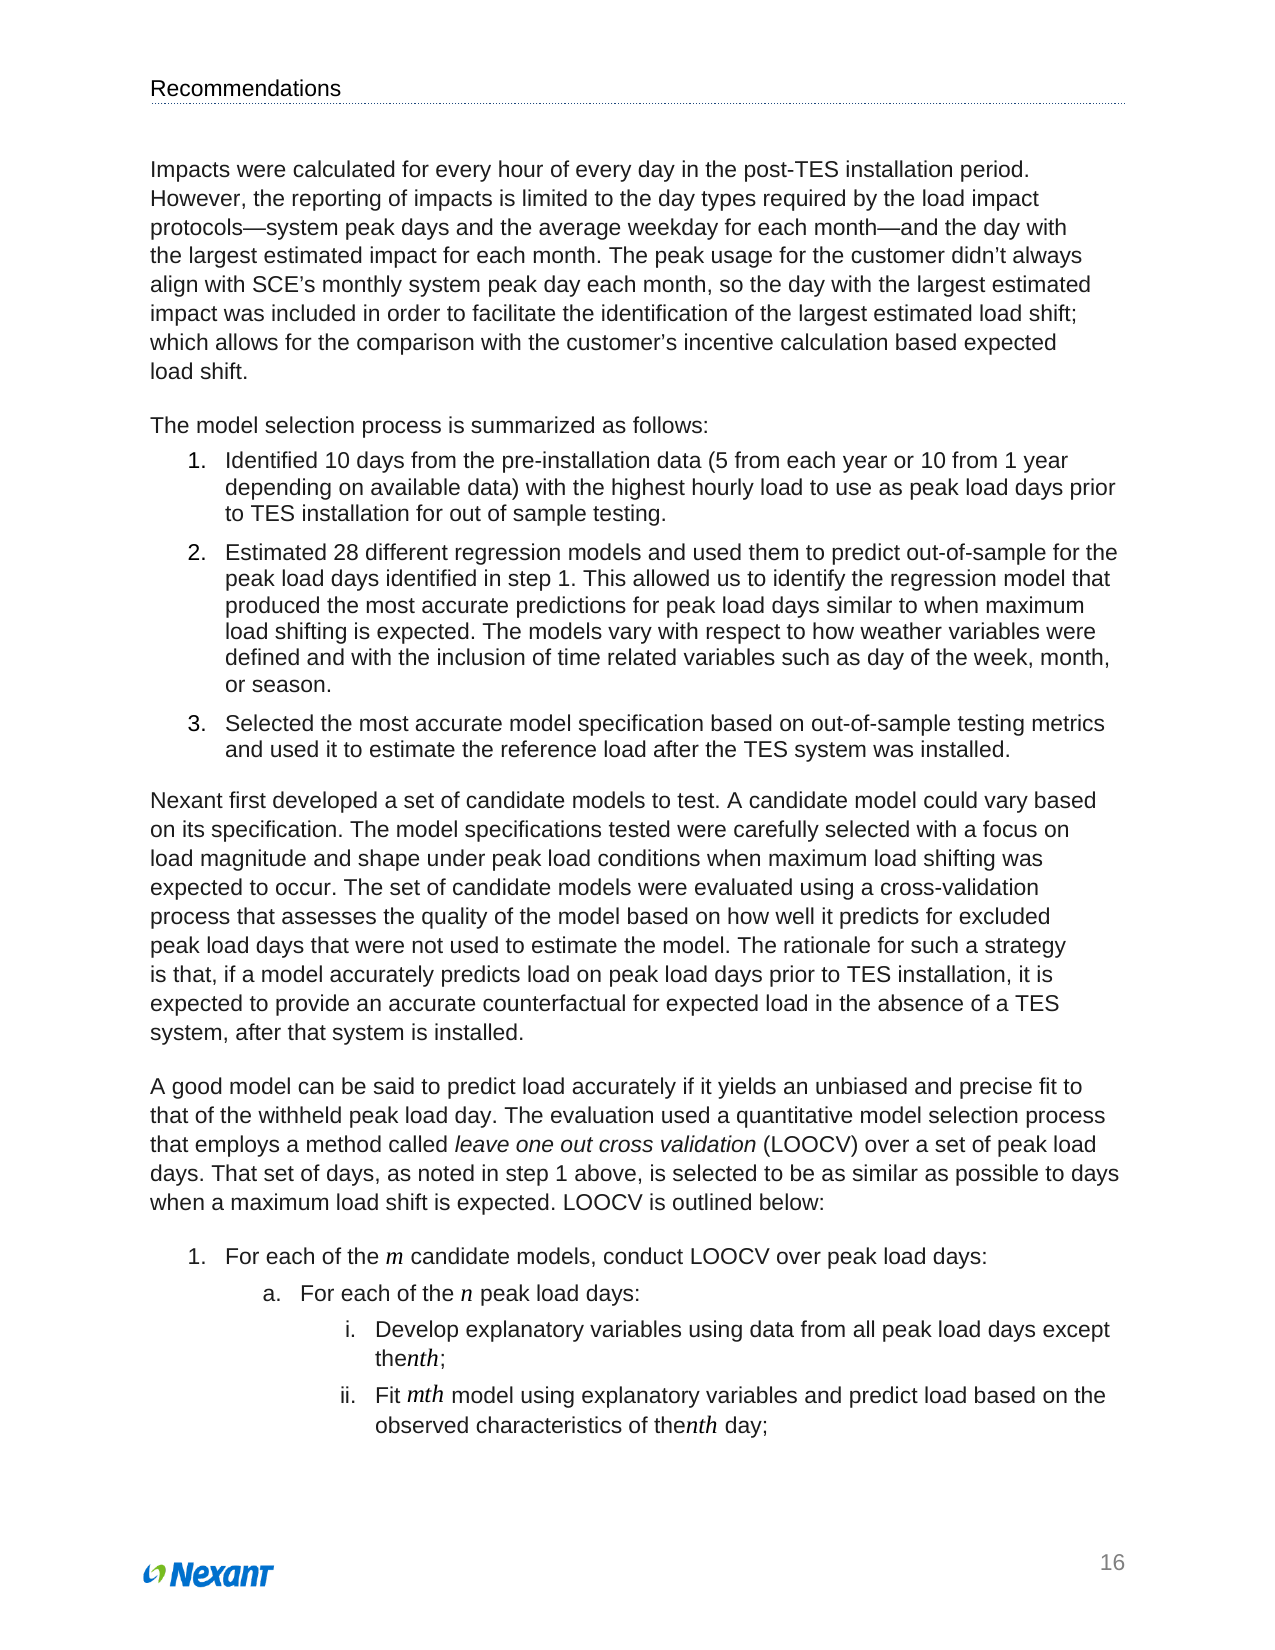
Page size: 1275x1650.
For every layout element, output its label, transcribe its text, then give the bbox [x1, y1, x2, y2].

text Nexant first developed a set of candidate models to test. A candidate model could vary based on its specification. The model specifications tested were carefully selected with a focus on load magnitude and shape under peak load conditions when maximum load shifting was expected to occur. The set of candidate models were evaluated using a cross-validation process that assesses the quality of the model based on how well it predicts for excluded peak load days that were not used to estimate the model. The rationale for such a strategy is that, if a model accurately predicts load on peak load days prior to TES installation, it is expected to provide an accurate counterfactual for expected load in the absence of a TES system, after that system is installed. [150, 787, 1125, 1045]
list Selected the most accurate model specification based on out-of-sample testing metrics and used it to estimate the reference load after the TES system was installed. [187, 709, 1125, 762]
list Identified 10 days from the pre-installation data (5 from each year or 10 from 1 year depending on available data) with the highest hourly load to use as peak load days prior to TES installation for out of sample testing. [187, 447, 1125, 526]
list For each of the candidate models, conduct LOOCV over peak load days: [187, 1243, 1125, 1270]
list Estimated 28 different regression models and used them to predict out-of-sample for the peak load days identified in step 1. This allowed us to identify the regression model that produced the most accurate predictions for peak load days similar to when maximum load shifting is expected. The models vary with respect to how weather variables were defined and with the inclusion of time related variables such as day of the week, month, or season. [187, 539, 1125, 697]
list For each of the peak load days: [262, 1279, 1125, 1307]
text The model selection process is summarized as follows: [150, 412, 1125, 438]
list Fit model using explanatory variables and predict load based on the observed characteristics of the day; [356, 1381, 1125, 1439]
list Develop explanatory variables using data from all peak load days except the; [356, 1316, 1125, 1372]
text A good model can be said to predict load accurately if it yields an unbiased and precise fit to that of the withheld peak load day. The evaluation used a quantitative model selection process that employs a method called leave one out cross validation (LOOCV) over a set of peak load days. That set of days, as noted in step 1 above, is selected to be as similar as possible to days when a maximum load shift is expected. LOOCV is outlined below: [150, 1073, 1125, 1215]
text Impacts were calculated for every hour of every day in the post-TES installation period. However, the reporting of impacts is limited to the day types required by the load impact protocols—system peak days and the average weekday for each month—and the day with the largest estimated impact for each month. The peak usage for the customer didn’t always align with SCE’s monthly system peak day each month, so the day with the largest estimated impact was included in order to facilitate the identification of the largest estimated load shift; which allows for the comparison with the customer’s incentive calculation based expected load shift. [150, 156, 1125, 384]
picture [124, 1543, 293, 1605]
